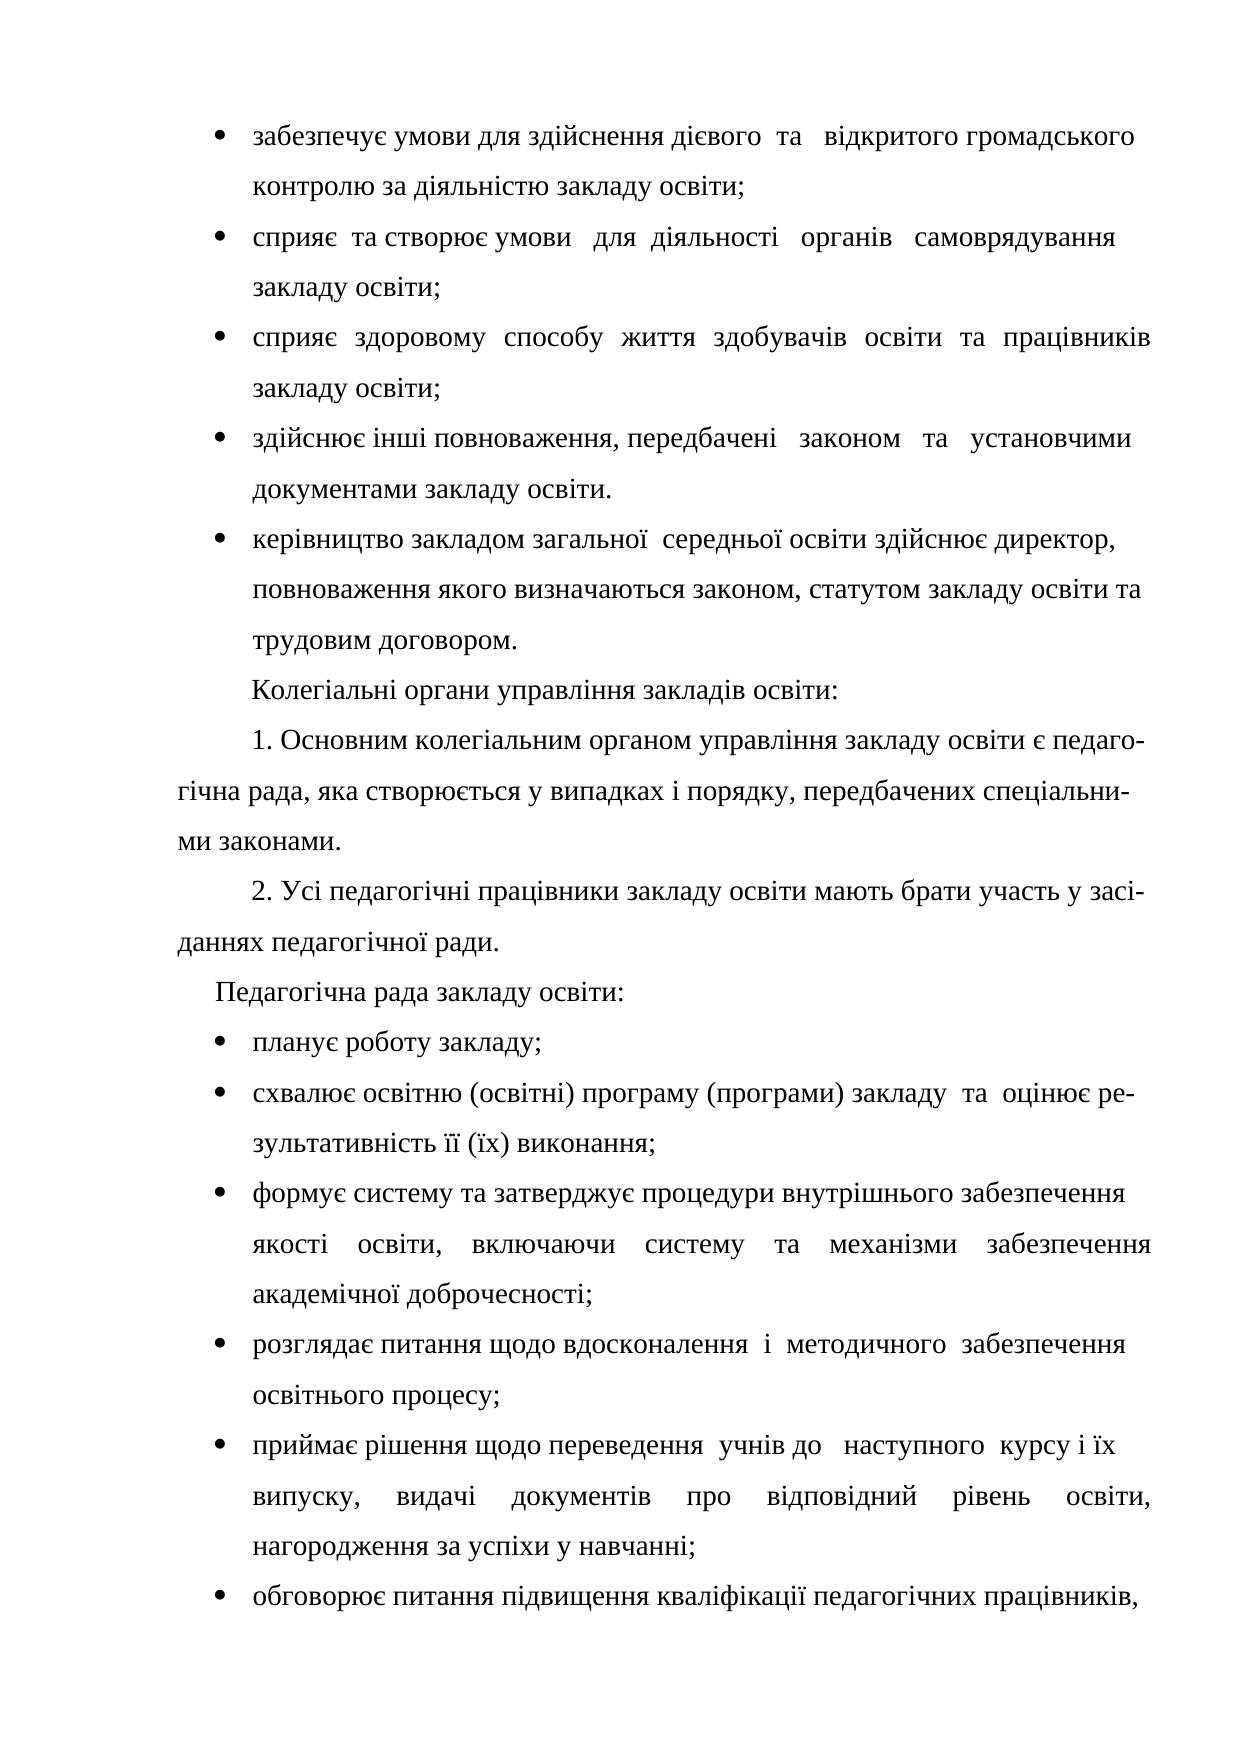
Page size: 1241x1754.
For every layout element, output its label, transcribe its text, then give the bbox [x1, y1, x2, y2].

text гічна рада, яка створюється у випадках і порядку, передбачених спеціальни- [177, 773, 1152, 806]
list формує систему та затверджує процедури внутрішнього забезпечення [215, 1175, 1152, 1209]
list схвалює освітню (освітні) програму (програми) закладу та оцінює ре- [215, 1075, 1152, 1108]
list забезпечує умови для здійснення дієвого та відкритого громадського [215, 118, 1152, 152]
list керівництво закладом загальної середньої освіти здійснює директор, [215, 521, 1152, 555]
list закладу освіти; [252, 269, 1152, 303]
list освітнього процесу; [252, 1377, 1152, 1410]
list зультативність її (їх) виконання; [252, 1125, 1152, 1159]
list випуску, видачі документів про відповідний рівень освіти, нагородження за успіхи у навчанні; [252, 1478, 1152, 1561]
list здійснює інші повноваження, передбачені законом та установчими [215, 420, 1152, 454]
text даннях педагогічної ради. [177, 924, 1152, 957]
text Педагогічна рада закладу освіти: [177, 974, 1152, 1007]
text Колегіальні органи управління закладів освіти: [177, 672, 1152, 706]
text ми законами. [177, 823, 1152, 857]
list сприяє здоровому способу життя здобувачів освіти та працівників закладу освіти; [215, 319, 1152, 403]
list повноваження якого визначаються законом, статутом закладу освіти та [252, 571, 1152, 605]
list трудовим договором. [252, 622, 1152, 655]
text 2. Усі педагогічні працівники закладу освіти мають брати участь у засі- [177, 873, 1152, 907]
list приймає рішення щодо переведення учнів до наступного курсу і їх [215, 1427, 1152, 1461]
list планує роботу закладу; [215, 1024, 1152, 1058]
list сприяє та створює умови для діяльності органів самоврядування [215, 219, 1152, 252]
list розглядає питання щодо вдосконалення і методичного забезпечення [215, 1326, 1152, 1360]
text 1. Основним колегіальним органом управління закладу освіти є педаго- [177, 722, 1152, 756]
list якості освіти, включаючи систему та механізми забезпечення академічної доброчесності; [252, 1226, 1152, 1310]
list контролю за діяльністю закладу освіти; [252, 168, 1152, 202]
list обговорює питання підвищення кваліфікації педагогічних працівників, [215, 1578, 1152, 1612]
list документами закладу освіти. [252, 471, 1152, 504]
